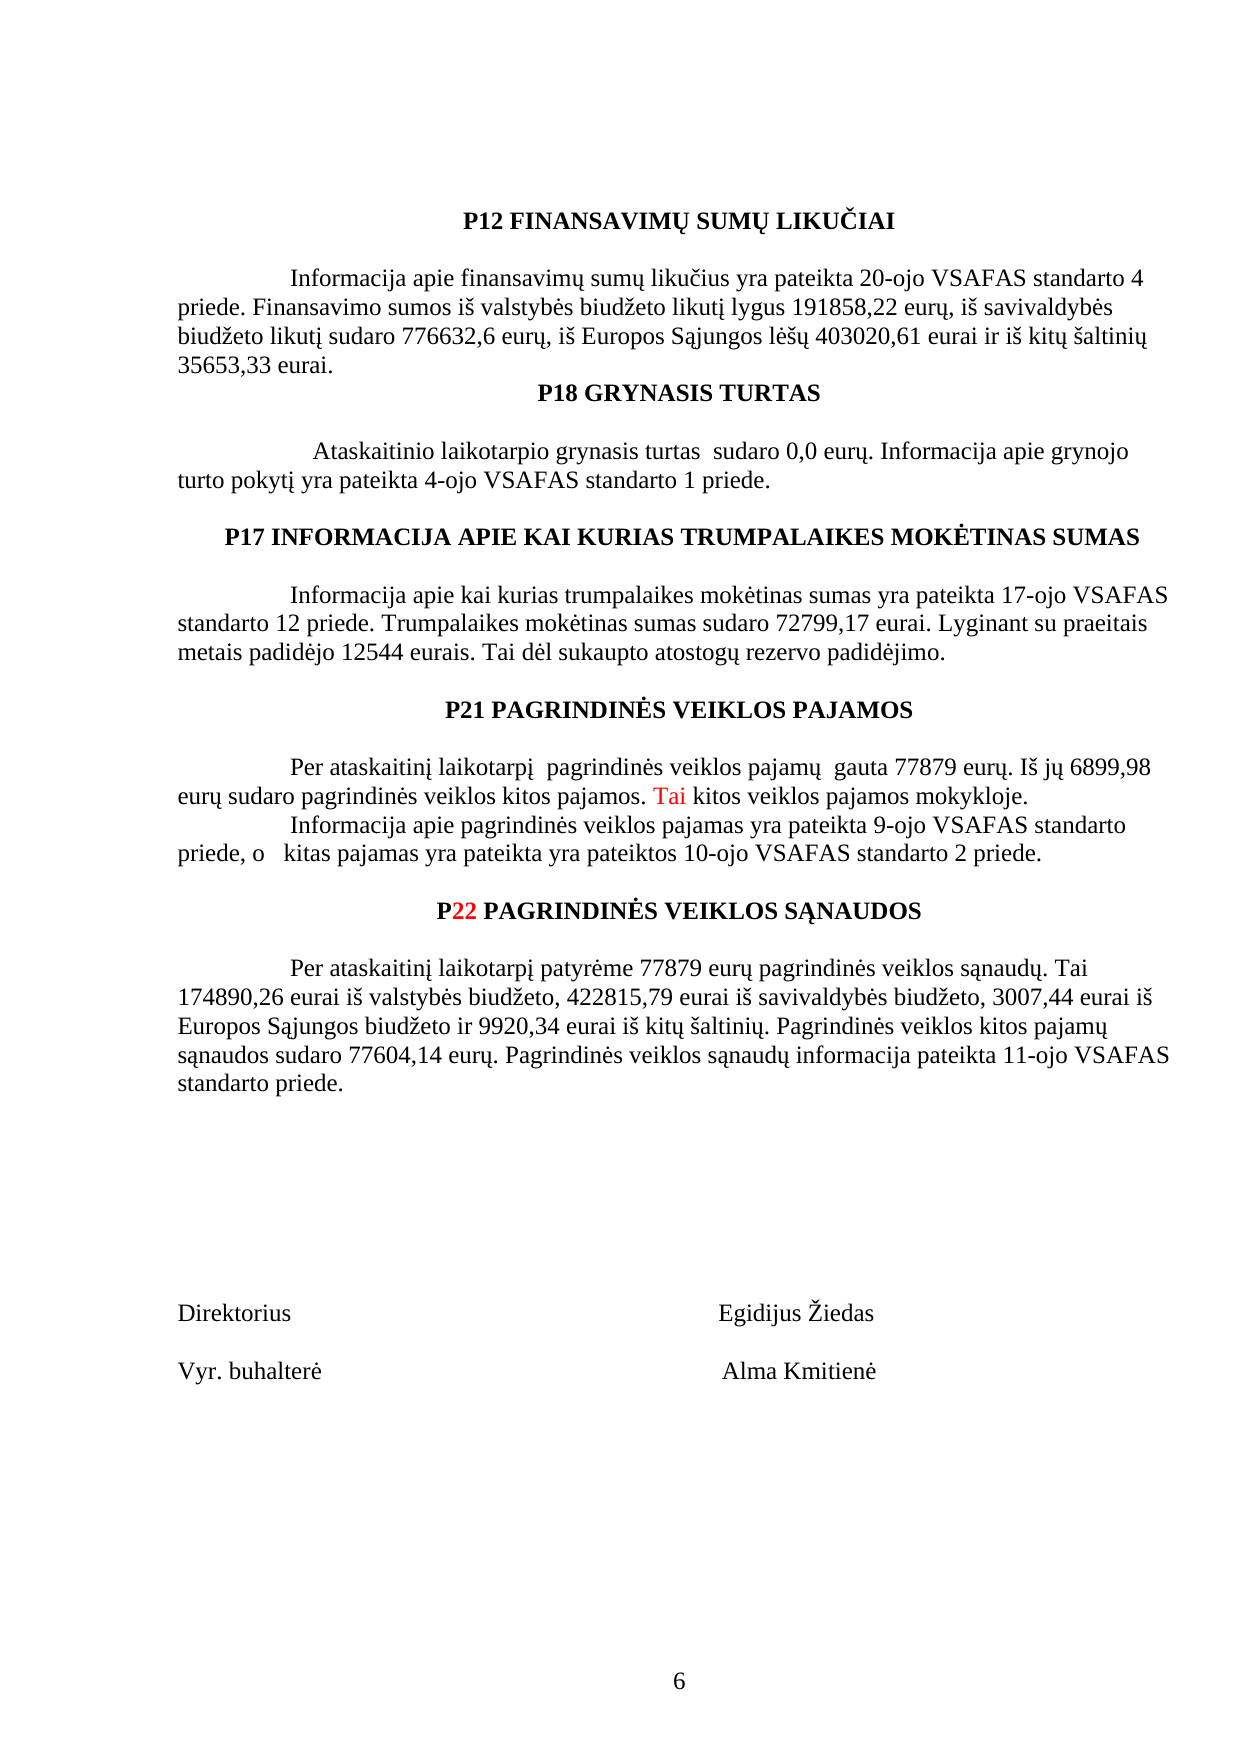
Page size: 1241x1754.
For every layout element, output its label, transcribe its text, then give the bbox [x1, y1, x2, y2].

text Informacija apie finansavimų sumų likučius yra pateikta 20-ojo VSAFAS standarto 4 priede. Finansavimo sumos iš valstybės biudžeto likutį lygus 191858,22 eurų, iš savivaldybės biudžeto likutį sudaro 776632,6 eurų, iš Europos Sąjungos lėšų 403020,61 eurai ir iš kitų šaltinių 35653,33 eurai. [177, 263, 1181, 378]
text Informacija apie kai kurias trumpalaikes mokėtinas sumas yra pateikta 17-ojo VSAFAS standarto 12 priede. Trumpalaikes mokėtinas sumas sudaro 72799,17 eurai. Lyginant su praeitais metais padidėjo 12544 eurais. Tai dėl sukaupto atostogų rezervo padidėjimo. [177, 580, 1181, 666]
text Direktorius Egidijus Žiedas [177, 1298, 1181, 1327]
text P12 FINANSAVIMŲ SUMŲ LIKUČIAI [177, 206, 1181, 235]
text P21 PAGRINDINĖS VEIKLOS PAJAMOS [177, 695, 1181, 723]
text P22 PAGRINDINĖS VEIKLOS SĄNAUDOS [177, 896, 1181, 925]
text P18 GRYNASIS TURTAS [177, 378, 1181, 407]
text Per ataskaitinį laikotarpį pagrindinės veiklos pajamų gauta 77879 eurų. Iš jų 6899,98 eurų sudaro pagrindinės veiklos kitos pajamos. Tai kitos veiklos pajamos mokykloje. Informacija apie pagrindinės veiklos pajamas yra pateikta 9-ojo VSAFAS standarto priede, o kitas pajamas yra pateikta yra pateiktos 10-ojo VSAFAS standarto 2 priede. [177, 752, 1181, 867]
text Vyr. buhalterė Alma Kmitienė [177, 1356, 1181, 1385]
text Per ataskaitinį laikotarpį patyrėme 77879 eurų pagrindinės veiklos sąnaudų. Tai 174890,26 eurai iš valstybės biudžeto, 422815,79 eurai iš savivaldybės biudžeto, 3007,44 eurai iš Europos Sąjungos biudžeto ir 9920,34 eurai iš kitų šaltinių. Pagrindinės veiklos kitos pajamų sąnaudos sudaro 77604,14 eurų. Pagrindinės veiklos sąnaudų informacija pateikta 11-ojo VSAFAS standarto priede. [177, 953, 1181, 1097]
text Ataskaitinio laikotarpio grynasis turtas sudaro 0,0 eurų. Informacija apie grynojo turto pokytį yra pateikta 4-ojo VSAFAS standarto 1 priede. [177, 436, 1181, 493]
text P17 INFORMACIJA APIE KAI KURIAS TRUMPALAIKES MOKĖTINAS SUMAS [177, 522, 1181, 551]
